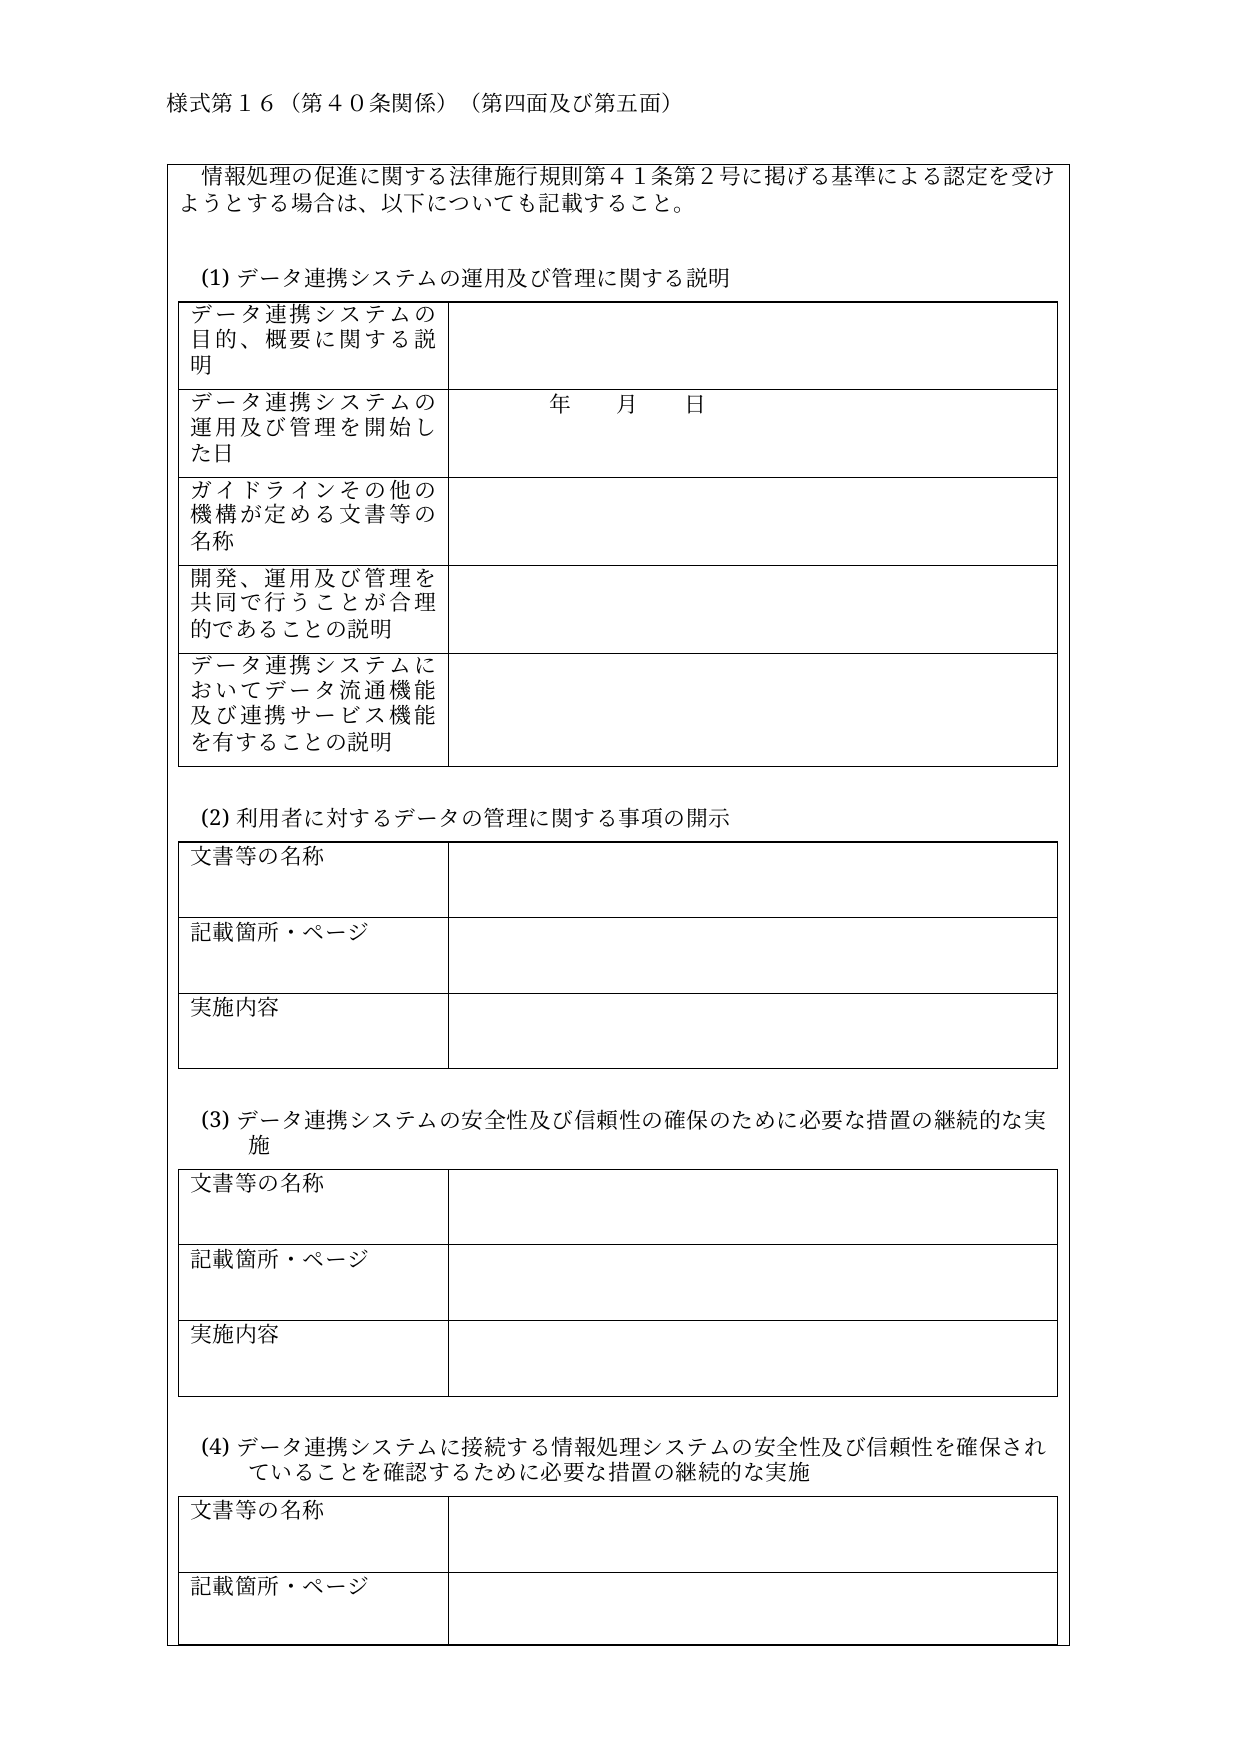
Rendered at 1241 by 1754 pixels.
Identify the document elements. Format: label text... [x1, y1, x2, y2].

text 様式第１６（第４０条関係）（第四面及び第五面） [167, 89, 1070, 114]
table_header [168, 165, 1069, 1644]
